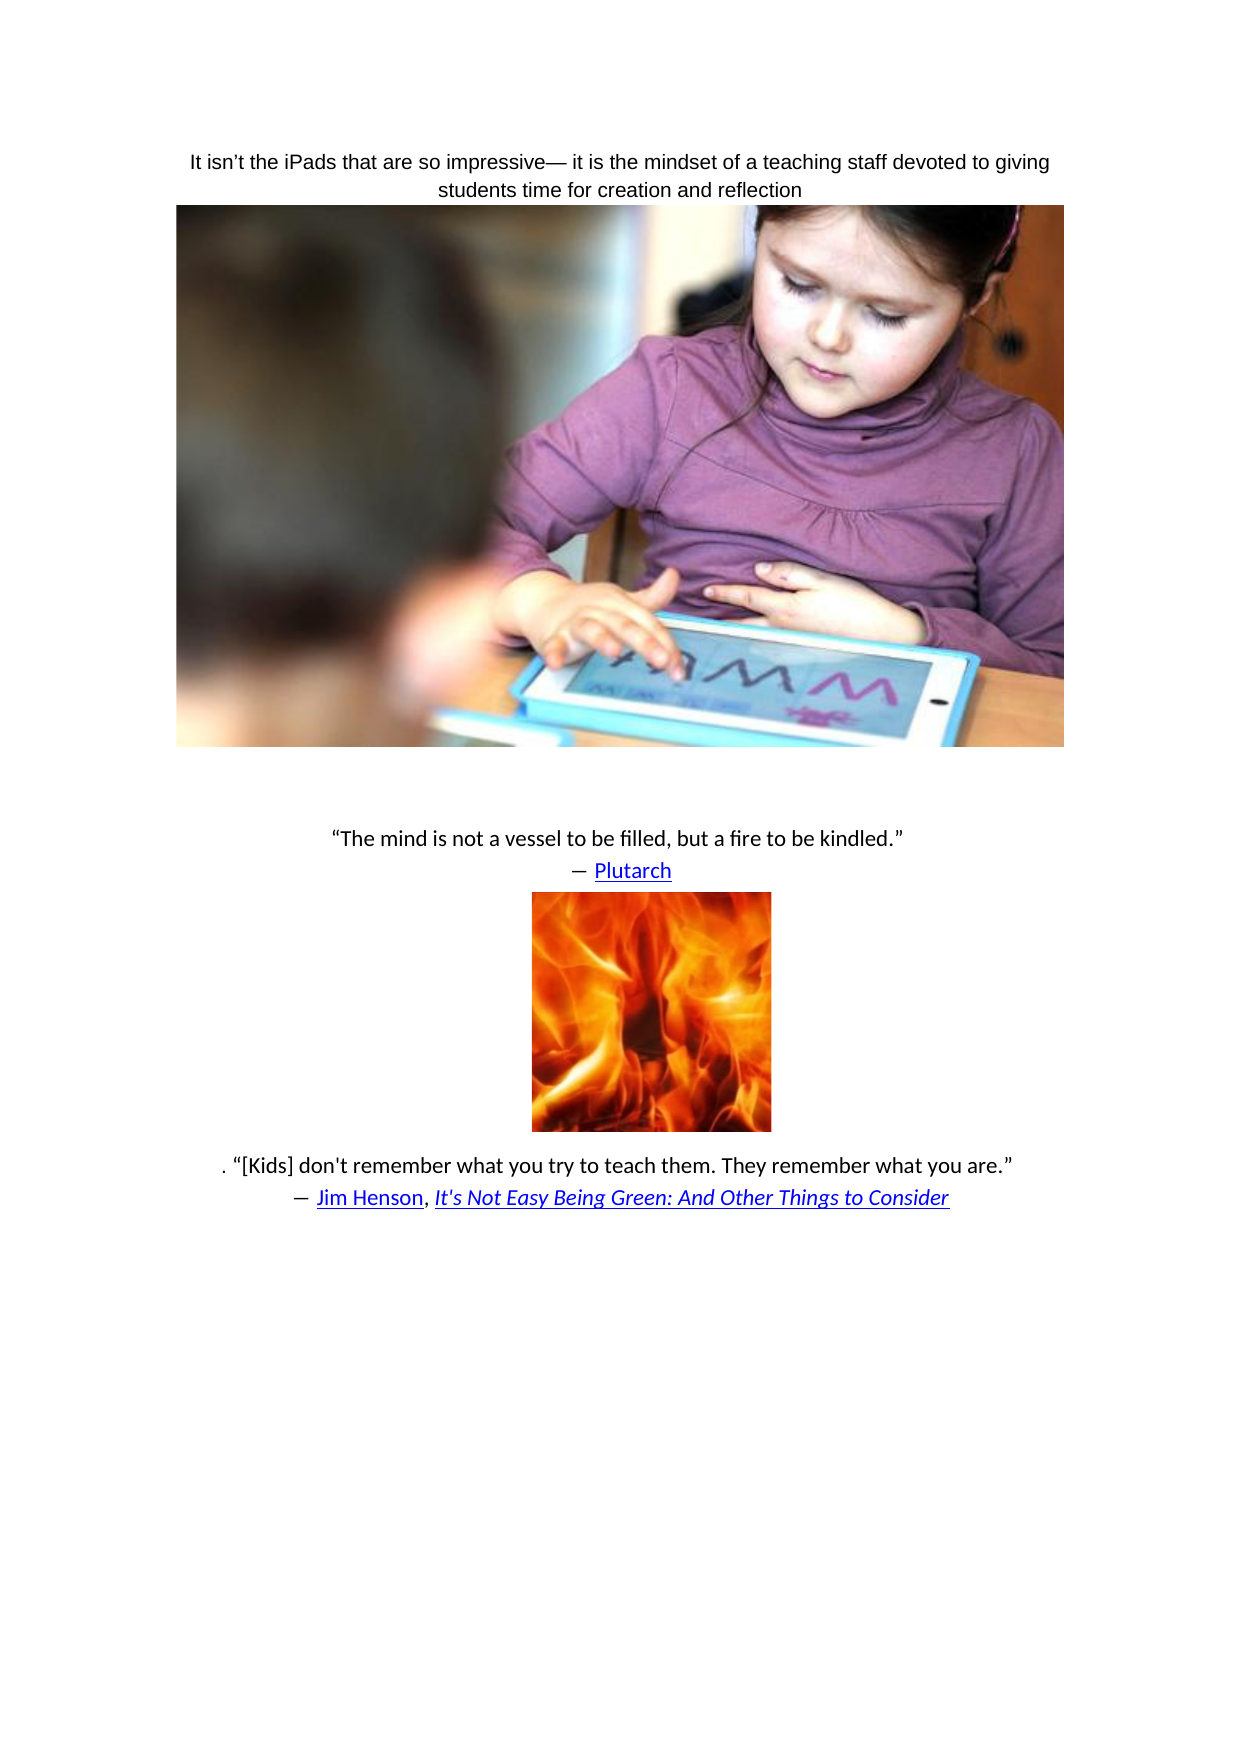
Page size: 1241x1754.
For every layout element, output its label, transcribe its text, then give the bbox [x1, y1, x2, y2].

text “The mind is not a vessel to be filled, but a fire to be kindled.” ― Plutarch [150, 824, 1090, 884]
picture [176, 205, 1064, 747]
text . “[Kids] don't remember what you try to teach them. They remember what you are.” ― Jim Henson, It's Not Easy Being Green: And Other Things to Consider [150, 1151, 1090, 1211]
picture [531, 892, 772, 1132]
